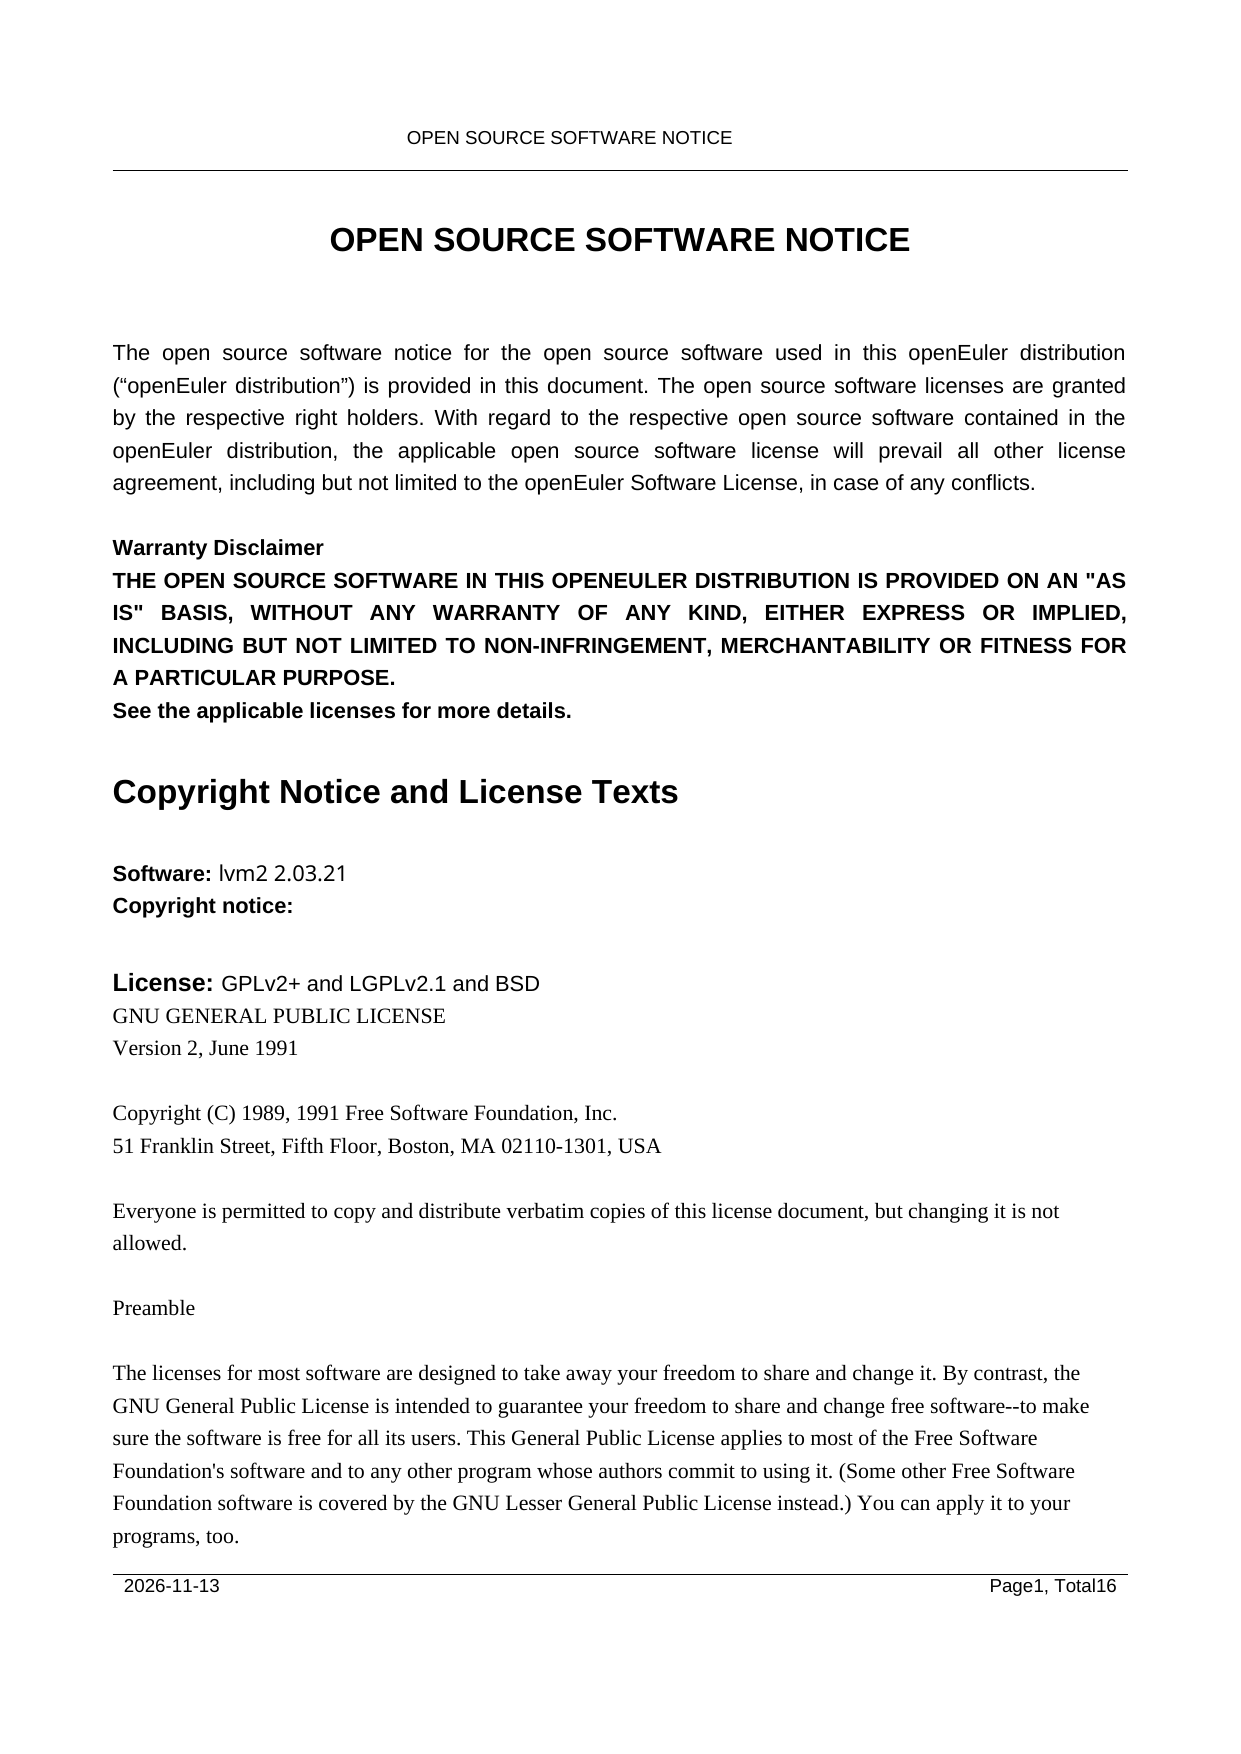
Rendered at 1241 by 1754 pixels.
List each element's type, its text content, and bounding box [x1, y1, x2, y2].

title Software: lvm2 2.03.21 [112, 856, 1128, 889]
text Warranty Disclaimer [112, 531, 1128, 564]
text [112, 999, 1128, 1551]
text THE OPEN SOURCE SOFTWARE IN THIS OPENEULER DISTRIBUTION IS PROVIDED ON AN "AS IS" BASIS, WITHOUT ANY WARRANTY OF ANY KIND, EITHER EXPRESS OR IMPLIED, INCLUDING BUT NOT LIMITED TO NON-INFRINGEMENT, MERCHANTABILITY OR FITNESS FOR A PARTICULAR PURPOSE. See the applicable licenses for more details. [112, 564, 1128, 726]
text Copyright Notice and License Texts [112, 759, 1128, 824]
text Copyright notice: [112, 889, 1128, 921]
text License: GPLv2+ and LGPLv2.1 and BSD [112, 966, 1128, 999]
text OPEN SOURCE SOFTWARE NOTICE [112, 206, 1128, 271]
text The open source software notice for the open source software used in this openEuler distribution (“openEuler distribution”) is provided in this document. The open source software licenses are granted by the respective right holders. With regard to the respective open source software contained in the openEuler distribution, the applicable open source software license will prevail all other license agreement, including but not limited to the openEuler Software License, in case of any conflicts. [112, 336, 1128, 499]
